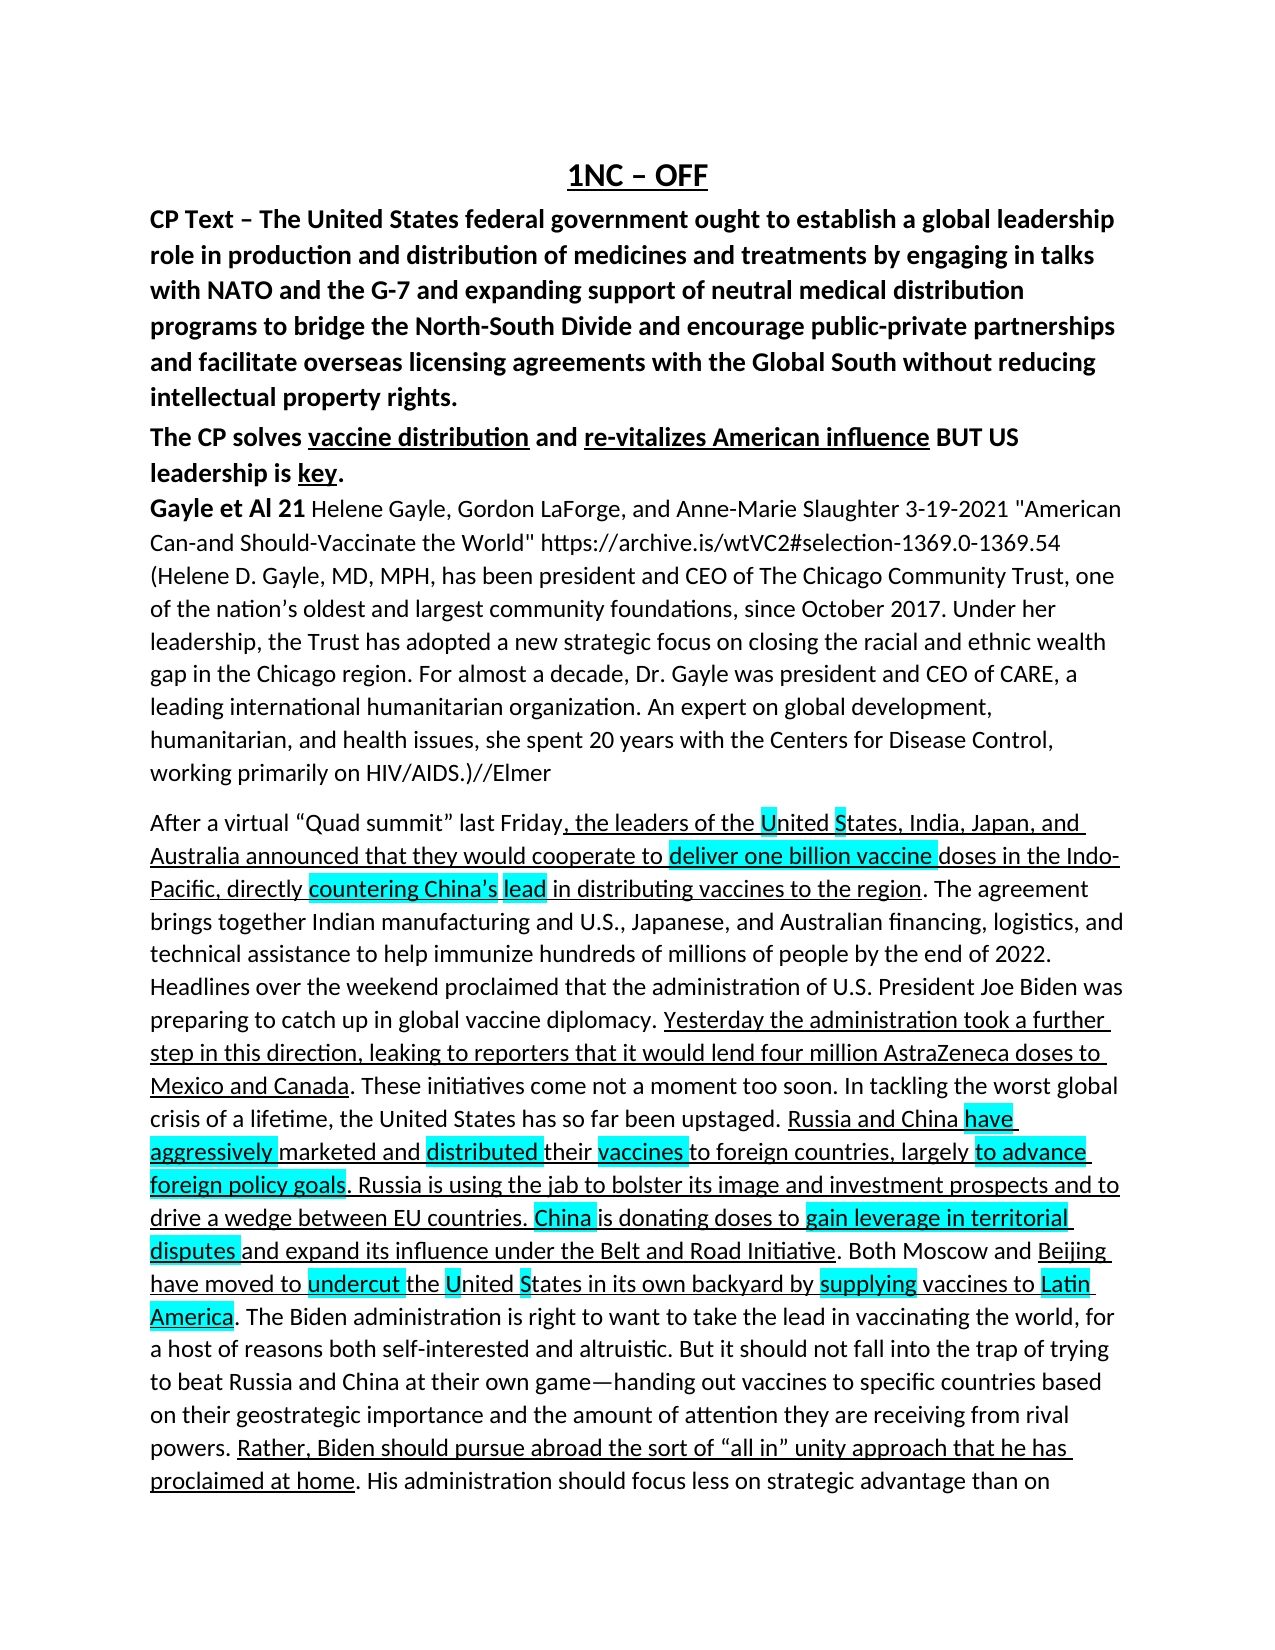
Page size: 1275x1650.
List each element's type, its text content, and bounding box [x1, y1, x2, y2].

subtitle CP Text – The United States federal government ought to establish a global leadership role in production and distribution of medicines and treatments by engaging in talks with NATO and the G-7 and expanding support of neutral medical distribution programs to bridge the North-South Divide and encourage public-private partnerships and facilitate overseas licensing agreements with the Global South without reducing intellectual property rights. [150, 202, 1125, 413]
text Gayle et Al 21 Helene Gayle, Gordon LaForge, and Anne-Marie Slaughter 3-19-2021 "American Can-and Should-Vaccinate the World" https://archive.is/wtVC2#selection-1369.0-1369.54 (Helene D. Gayle, MD, MPH, has been president and CEO of The Chicago Community Trust, one of the nation’s oldest and largest community foundations, since October 2017. Under her leadership, the Trust has adopted a new strategic focus on closing the racial and ethnic wealth gap in the Chicago region. For almost a decade, Dr. Gayle was president and CEO of CARE, a leading international humanitarian organization. An expert on global development, humanitarian, and health issues, she spent 20 years with the Centers for Disease Control, working primarily on HIV/AIDS.)//Elmer [150, 491, 1125, 788]
subtitle 1NC – OFF [150, 154, 1125, 195]
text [150, 807, 1125, 1496]
subtitle The CP solves vaccine distribution and re-vitalizes American influence BUT US leadership is key. [150, 420, 1125, 489]
